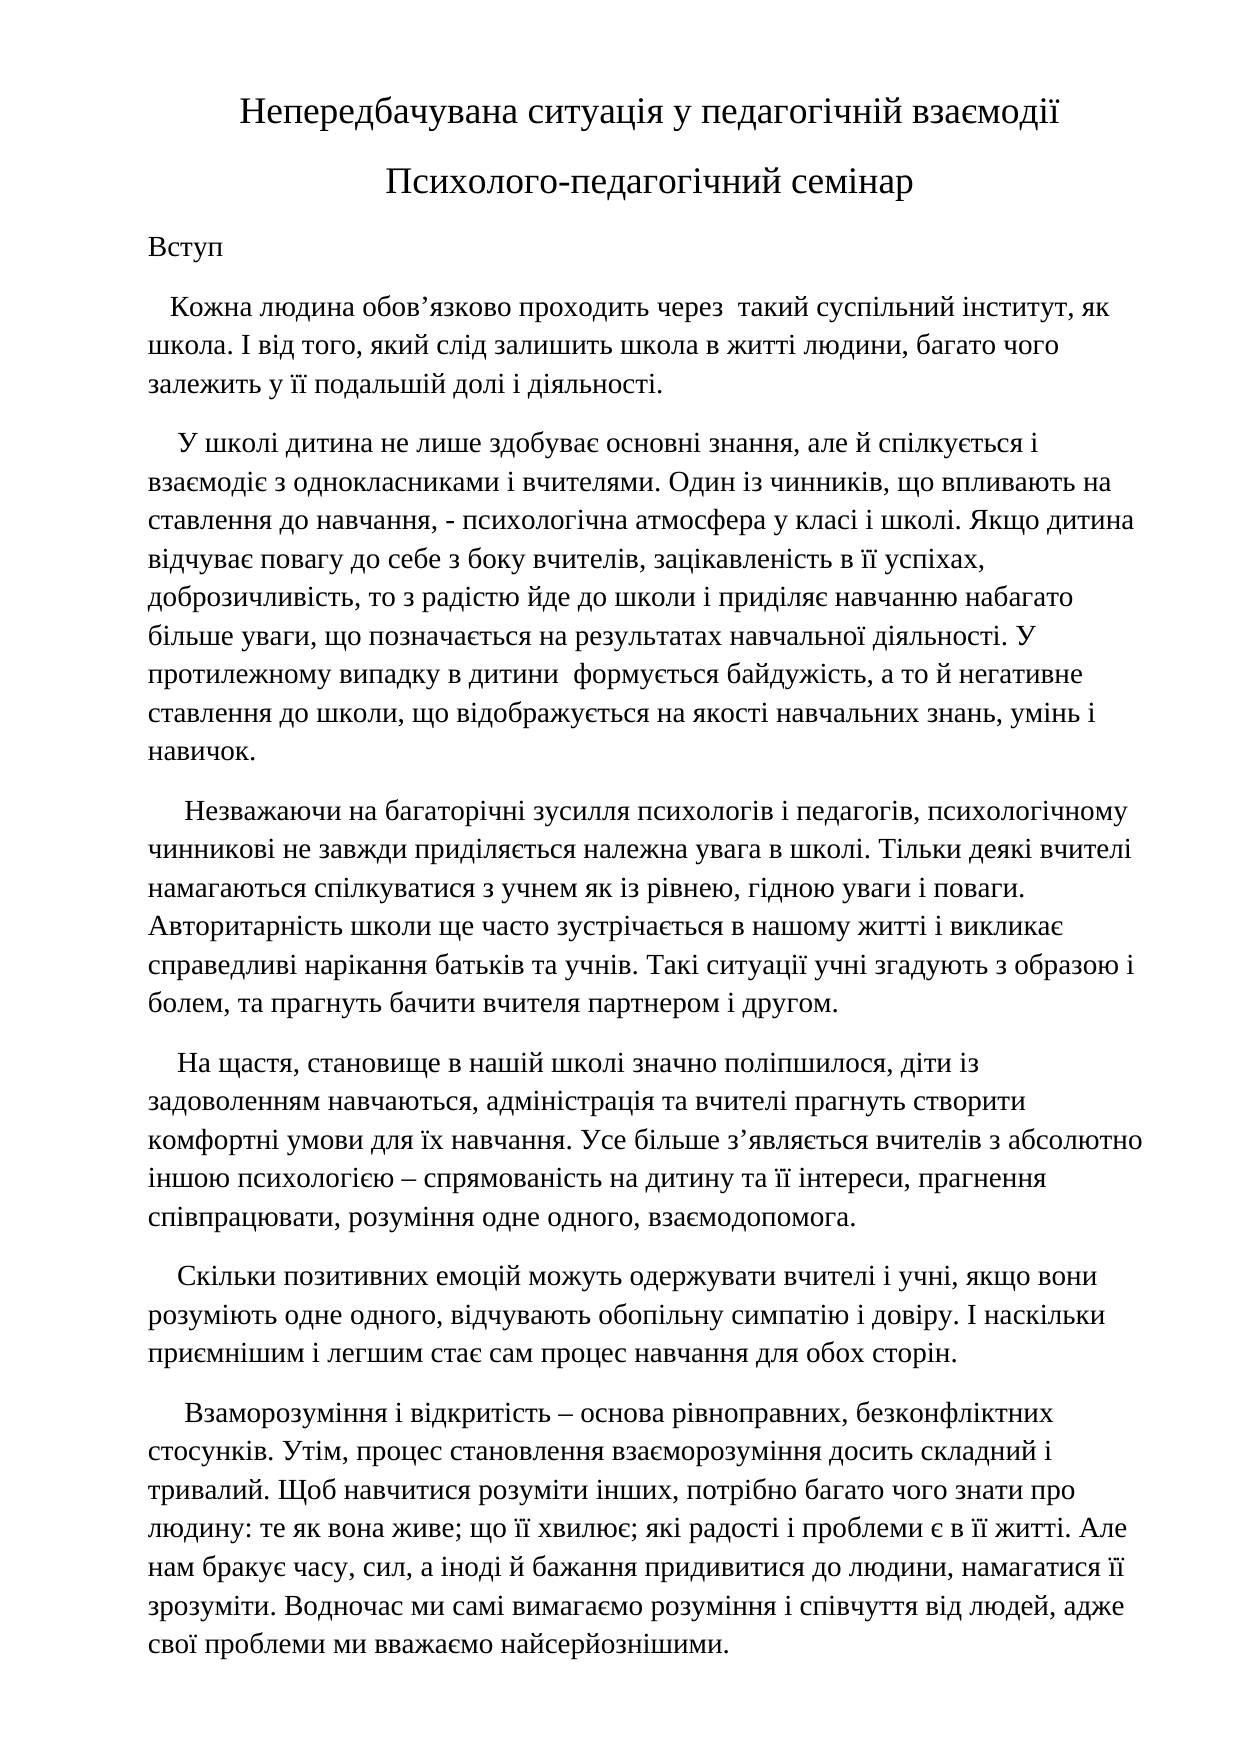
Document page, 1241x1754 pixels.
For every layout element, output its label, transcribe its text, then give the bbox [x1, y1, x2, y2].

text Кожна людина обов’язково проходить через такий суспільний інститут, як школа. І від того, який слід залишить школа в житті людини, багато чого залежить у її подальшій долі і діяльності. [148, 289, 1152, 399]
text Непередбачувана ситуація у педагогічній взаємодії [148, 88, 1152, 132]
text Незважаючи на багаторічні зусилля психологів і педагогів, психологічному чинникові не завжди приділяється належна увага в школі. Тільки деякі вчителі намагаються спілкуватися з учнем як із рівнею, гідною уваги і поваги. Авторитарність школи ще часто зустрічається в нашому житті і викликає справедливі нарікання батьків та учнів. Такі ситуації учні згадують з образою і болем, та прагнуть бачити вчителя партнером і другом. [148, 793, 1152, 1019]
text На щастя, становище в нашій школі значно поліпшилося, діти із задоволенням навчаються, адміністрація та вчителі прагнуть створити комфортні умови для їх навчання. Усе більше з’являється вчителів з абсолютно іншою психологією – спрямованість на дитину та її інтереси, прагнення співпрацювати, розуміння одне одного, взаємодопомога. [148, 1045, 1152, 1233]
text Вступ [148, 229, 1152, 263]
text Взаморозуміння і відкритість – основа рівноправних, безконфліктних стосунків. Утім, процес становлення взаєморозуміння досить складний і тривалий. Щоб навчитися розуміти інших, потрібно багато чого знати про людину: те як вона живе; що її хвилює; які радості і проблеми є в її житті. Але нам бракує часу, сил, а іноді й бажання придивитися до людини, намагатися її зрозуміти. Водночас ми самі вимагаємо розуміння і співчуття від людей, адже свої проблеми ми вважаємо найсерйознішими. [148, 1395, 1152, 1660]
text Скільки позитивних емоцій можуть одержувати вчителі і учні, якщо вони розуміють одне одного, відчувають обопільну симпатію і довіру. І наскільки приємнішим і легшим стає сам процес навчання для обох сторін. [148, 1258, 1152, 1369]
text У школі дитина не лише здобуває основні знання, але й спілкується і взаємодіє з однокласниками і вчителями. Один із чинників, що впливають на ставлення до навчання, - психологічна атмосфера у класі і школі. Якщо дитина відчуває повагу до себе з боку вчителів, зацікавленість в її успіхах, доброзичливість, то з радістю йде до школи і приділяє навчанню набагато більше уваги, що позначається на результатах навчальної діяльності. У протилежному випадку в дитини формується байдужість, а то й негативне ставлення до школи, що відображується на якості навчальних знань, умінь і навичок. [148, 425, 1152, 767]
text Психолого-педагогічний семінар [148, 159, 1152, 202]
